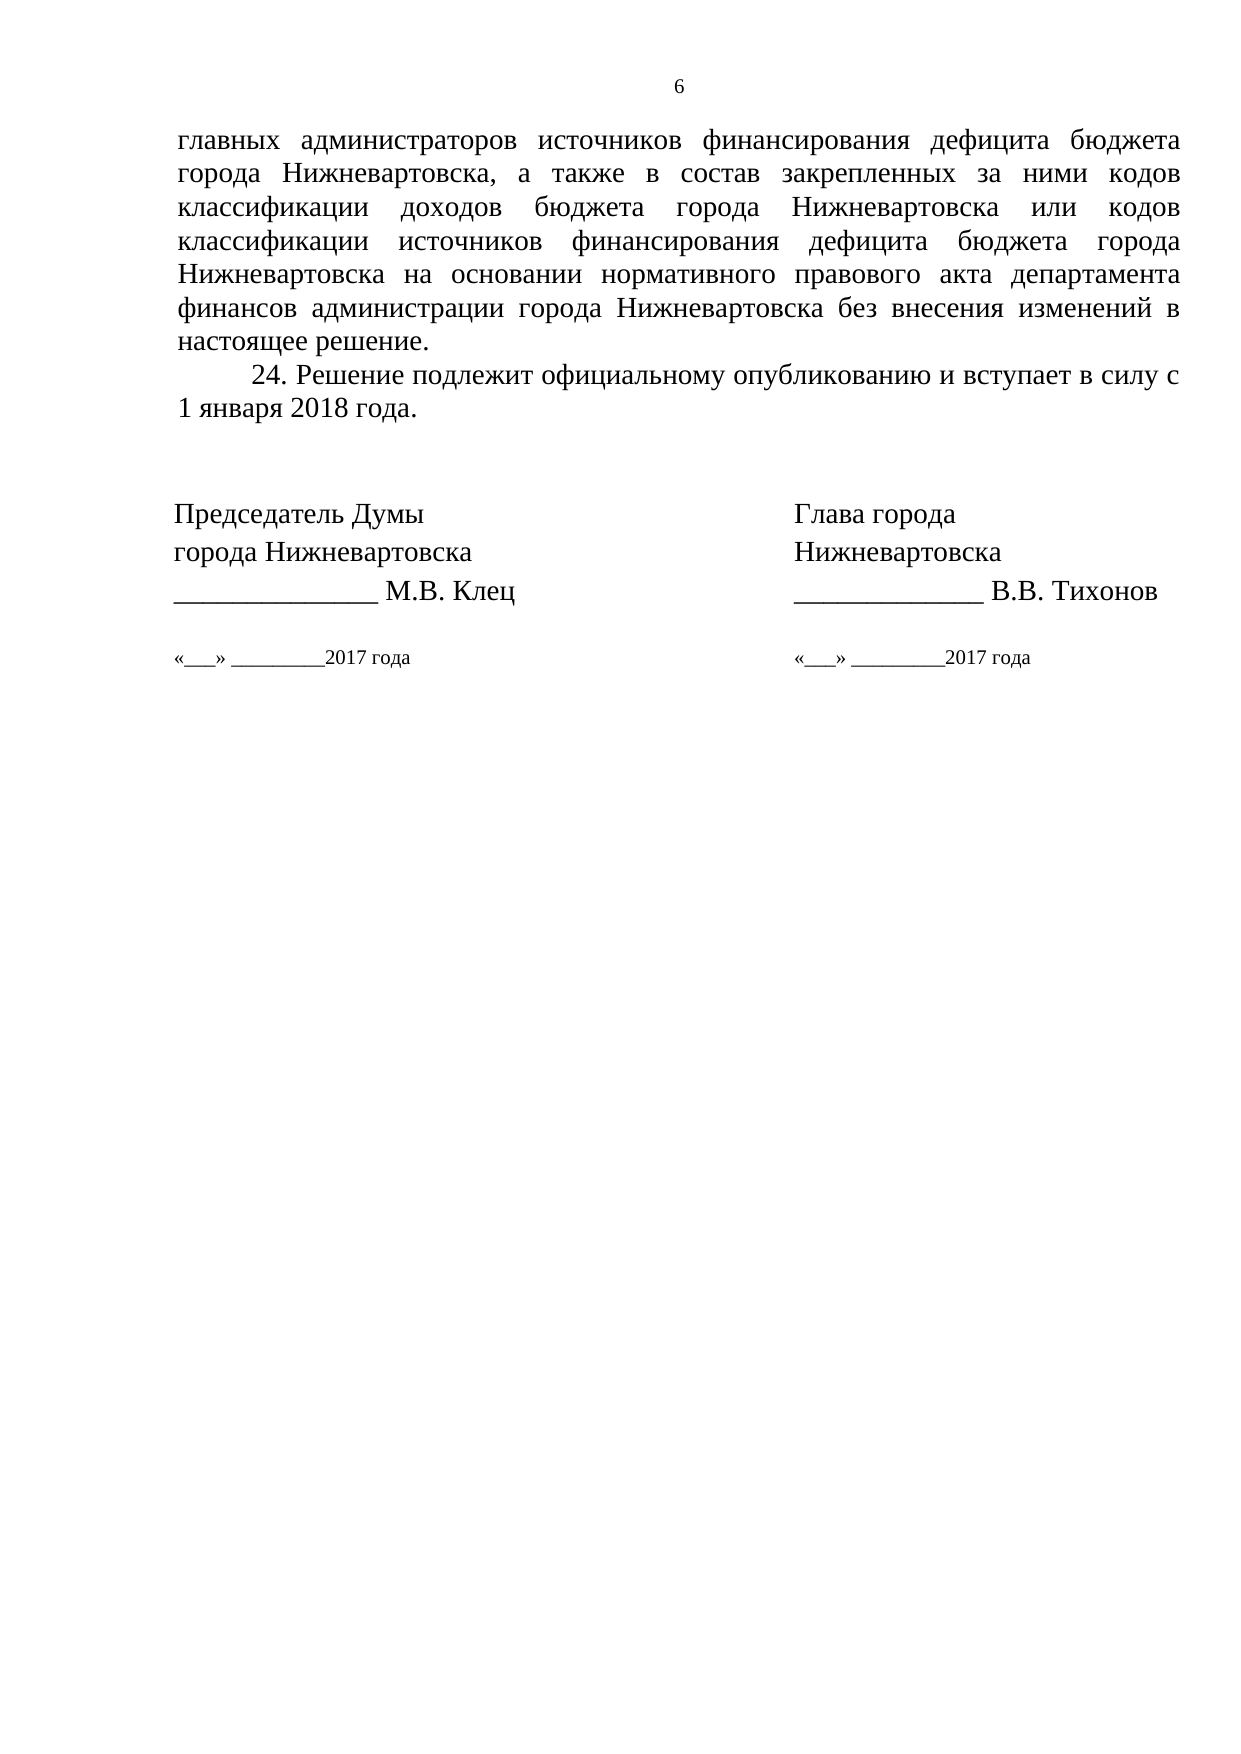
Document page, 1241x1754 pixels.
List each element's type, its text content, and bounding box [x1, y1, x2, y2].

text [177, 122, 1181, 357]
table_header Глава города Нижневартовска _____________ В.В. Тихонов «___» _________2017 года [783, 458, 1240, 687]
text 24. Решение подлежит официальному опубликованию и вступает в силу с 1 января 2018 года. [177, 357, 1181, 424]
table_header Председатель Думы города Нижневартовска ______________ М.В. Клец «___» _________2017 года [163, 458, 783, 687]
